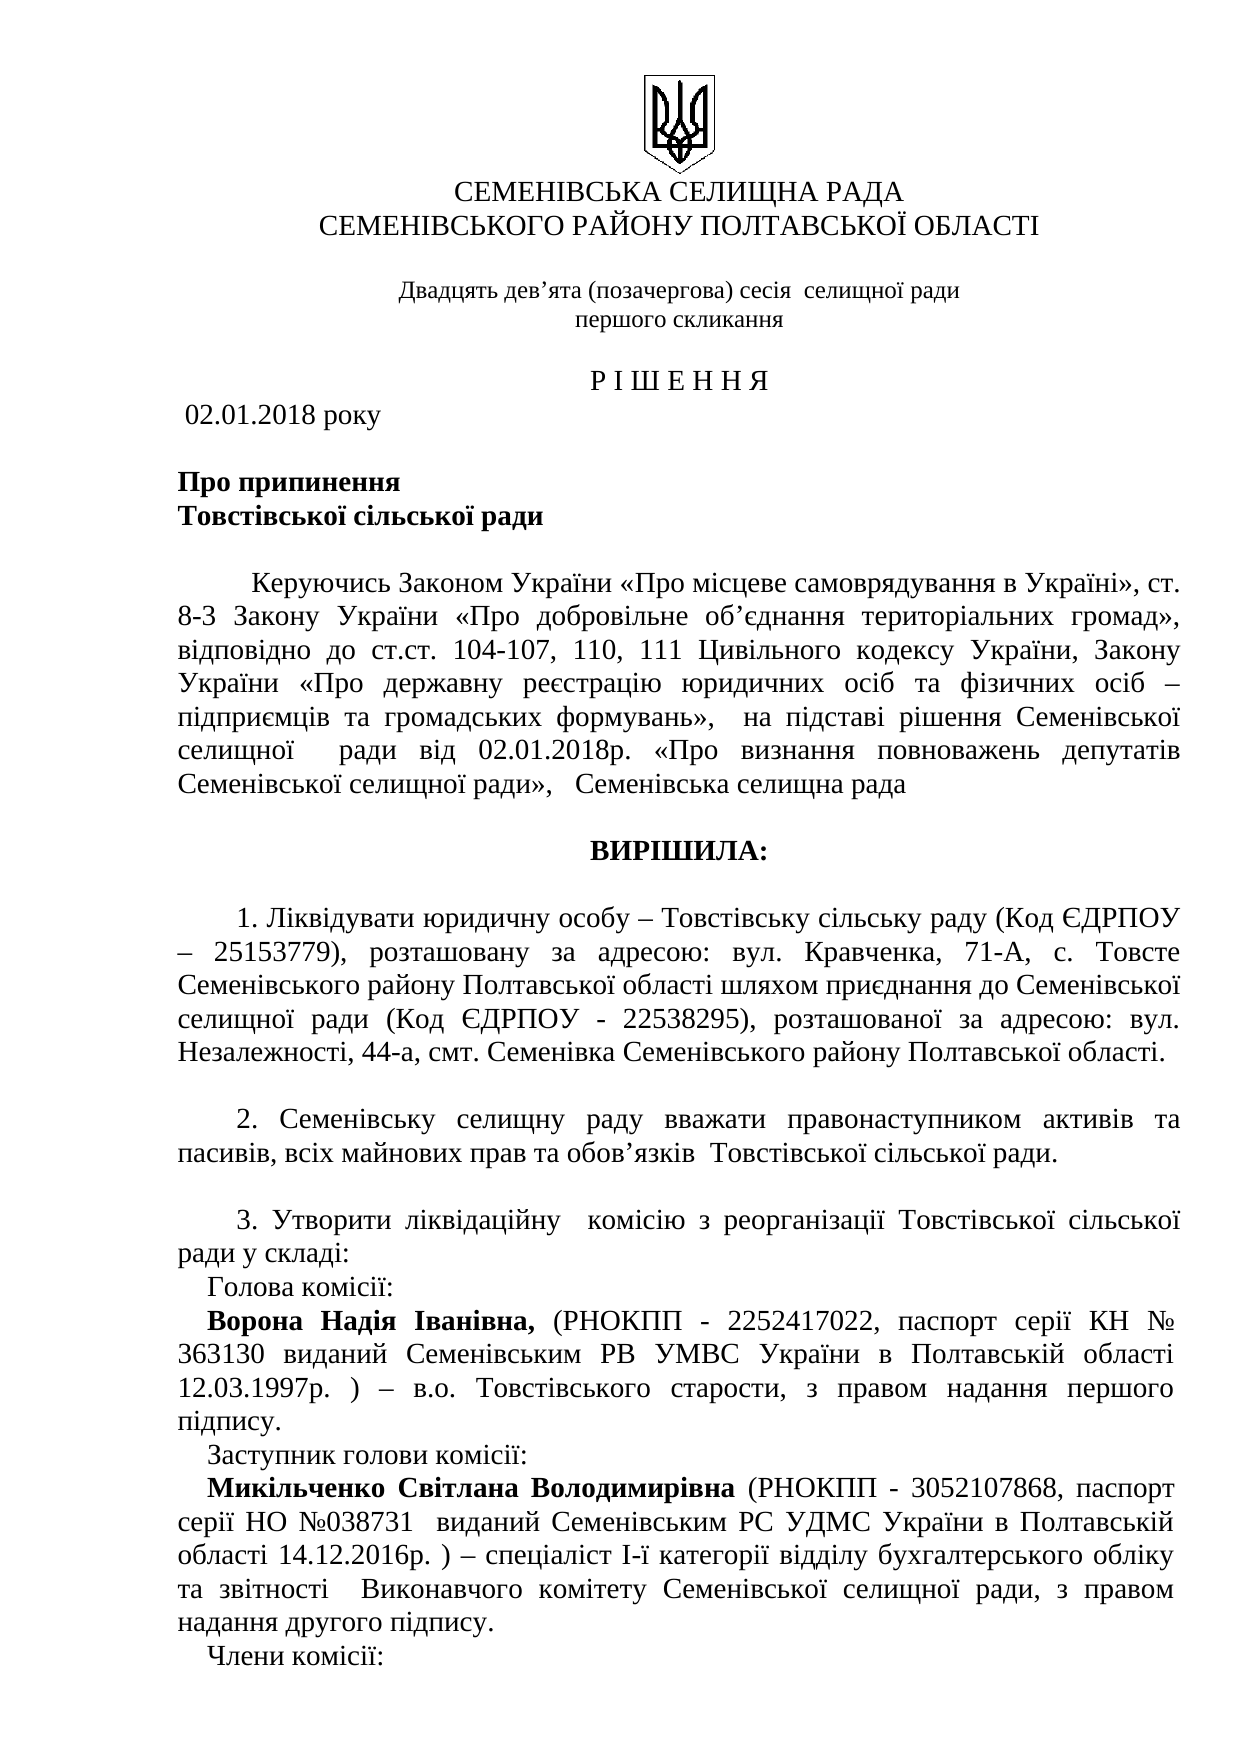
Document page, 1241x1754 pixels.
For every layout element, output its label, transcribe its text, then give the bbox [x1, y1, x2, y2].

text 2. Семенівську селищну раду вважати правонаступником активів та пасивів, всіх майнових прав та обов’язків Товстівської сільської ради. [177, 1101, 1181, 1168]
text 1. Ліквідувати юридичну особу – Товстівську сільську раду (Код ЄДРПОУ – 25153779), розташовану за адресою: вул. Кравченка, 71-А, с. Товсте Семенівського району Полтавської області шляхом приєднання до Семенівської селищної ради (Код ЄДРПОУ - 22538295), розташованої за адресою: вул. Незалежності, 44-а, смт. Семенівка Семенівського району Полтавської області. [177, 900, 1181, 1068]
text СЕМЕНІВСЬКОГО РАЙОНУ ПОЛТАВСЬКОЇ ОБЛАСТІ [177, 208, 1181, 241]
text Товстівської сільської ради [177, 498, 1181, 531]
text Микільченко Світлана Володимирівна (РНОКПП - 3052107868, паспорт серії НО №038731 виданий Семенівським РС УДМС України в Полтавській області 14.12.2016р. ) – спеціаліст І-ї категорії відділу бухгалтерського обліку та звітності Виконавчого комітету Семенівської селищної ради, з правом надання другого підпису. [177, 1470, 1175, 1638]
text першого скликання [177, 304, 1181, 332]
text ВИРІШИЛА: [177, 833, 1181, 867]
text Про припинення [177, 464, 1181, 498]
text Ворона Надія Іванівна, (РНОКПП - 2252417022, паспорт серії КН № 363130 виданий Семенівським РВ УМВС України в Полтавській області 12.03.1997р. ) – в.о. Товстівського старости, з правом надання першого підпису. [177, 1303, 1175, 1437]
text Члени комісії: [177, 1638, 1175, 1672]
picture [641, 73, 717, 175]
text Р І Ш Е Н Н Я [177, 363, 1181, 397]
text Керуючись Законом України «Про місцеве самоврядування в Україні», ст. 8-3 Закону України «Про добровільне об’єднання територіальних громад», відповідно до ст.ст. 104-107, 110, 111 Цивільного кодексу України, Закону України «Про державну реєстрацію юридичних осіб та фізичних осіб – підприємців та громадських формувань», на підставі рішення Семенівської селищної ради від 02.01.2018р. «Про визнання повноважень депутатів Семенівської селищної ради», Семенівська селищна рада [177, 565, 1181, 799]
text СЕМЕНІВСЬКА СЕЛИЩНА РАДА [177, 174, 1181, 208]
text Голова комісії: [177, 1269, 1175, 1303]
text Двадцять дев’ята (позачергова) сесія селищної ради [177, 275, 1181, 304]
text Заступник голови комісії: [177, 1437, 1175, 1470]
text 3. Утворити ліквідаційну комісію з реорганізації Товстівської сільської ради у складі: [177, 1202, 1181, 1269]
text 02.01.2018 року [177, 397, 1181, 431]
